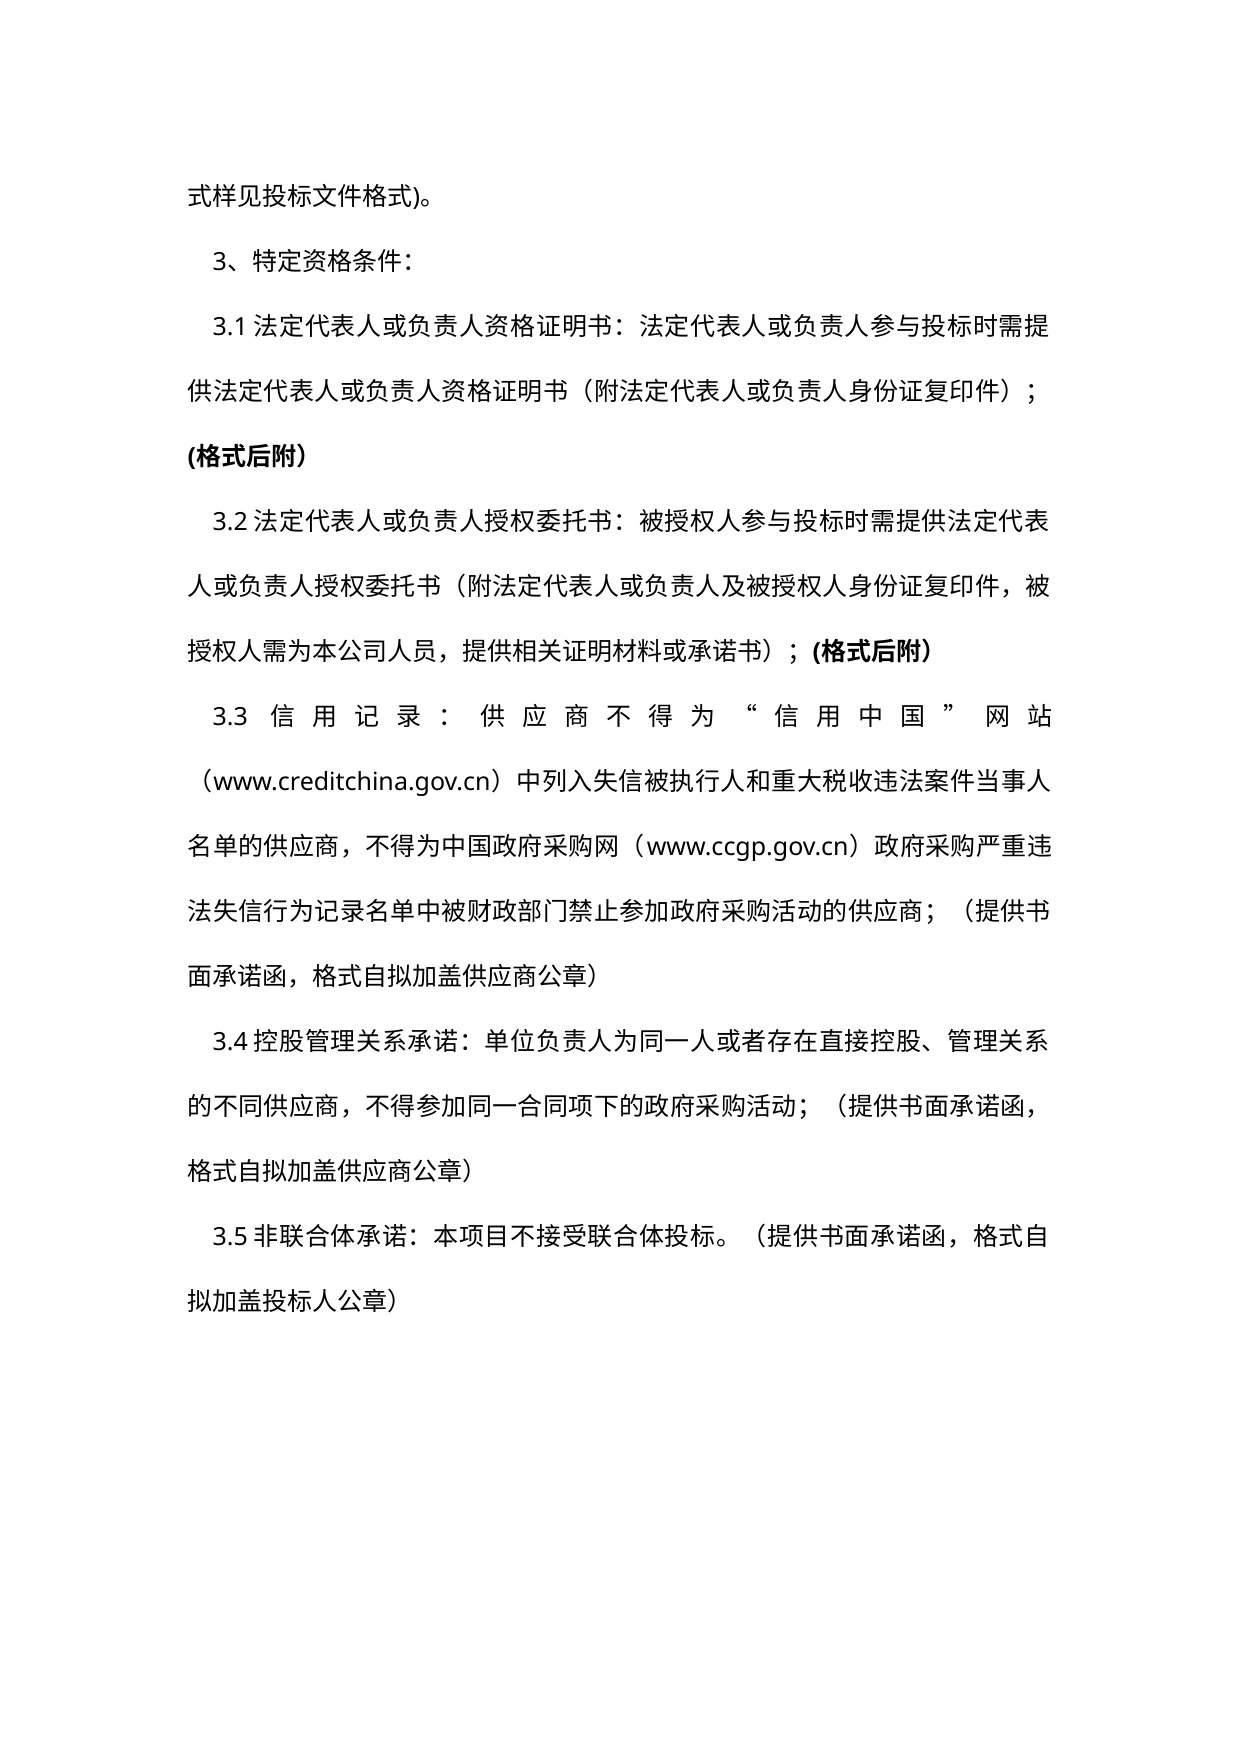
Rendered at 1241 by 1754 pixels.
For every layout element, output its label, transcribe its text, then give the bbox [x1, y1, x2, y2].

text 3、特定资格条件： [187, 227, 1053, 292]
text 3.4控股管理关系承诺：单位负责人为同一人或者存在直接控股、管理关系的不同供应商，不得参加同一合同项下的政府采购活动；（提供书面承诺函，格式自拟加盖供应商公章） [187, 1007, 1053, 1202]
text 3.5非联合体承诺：本项目不接受联合体投标。（提供书面承诺函，格式自拟加盖投标人公章） [187, 1202, 1053, 1332]
text 3.3信用记录：供应商不得为“信用中国”网站（www.creditchina.gov.cn）中列入失信被执行人和重大税收违法案件当事人名单的供应商，不得为中国政府采购网（www.ccgp.gov.cn）政府采购严重违法失信行为记录名单中被财政部门禁止参加政府采购活动的供应商；（提供书面承诺函，格式自拟加盖供应商公章） [187, 682, 1053, 1007]
text 3.2法定代表人或负责人授权委托书：被授权人参与投标时需提供法定代表人或负责人授权委托书（附法定代表人或负责人及被授权人身份证复印件，被授权人需为本公司人员，提供相关证明材料或承诺书）；(格式后附） [187, 487, 1053, 682]
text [187, 162, 1053, 227]
text 3.1法定代表人或负责人资格证明书：法定代表人或负责人参与投标时需提供法定代表人或负责人资格证明书（附法定代表人或负责人身份证复印件）；(格式后附） [187, 292, 1053, 487]
